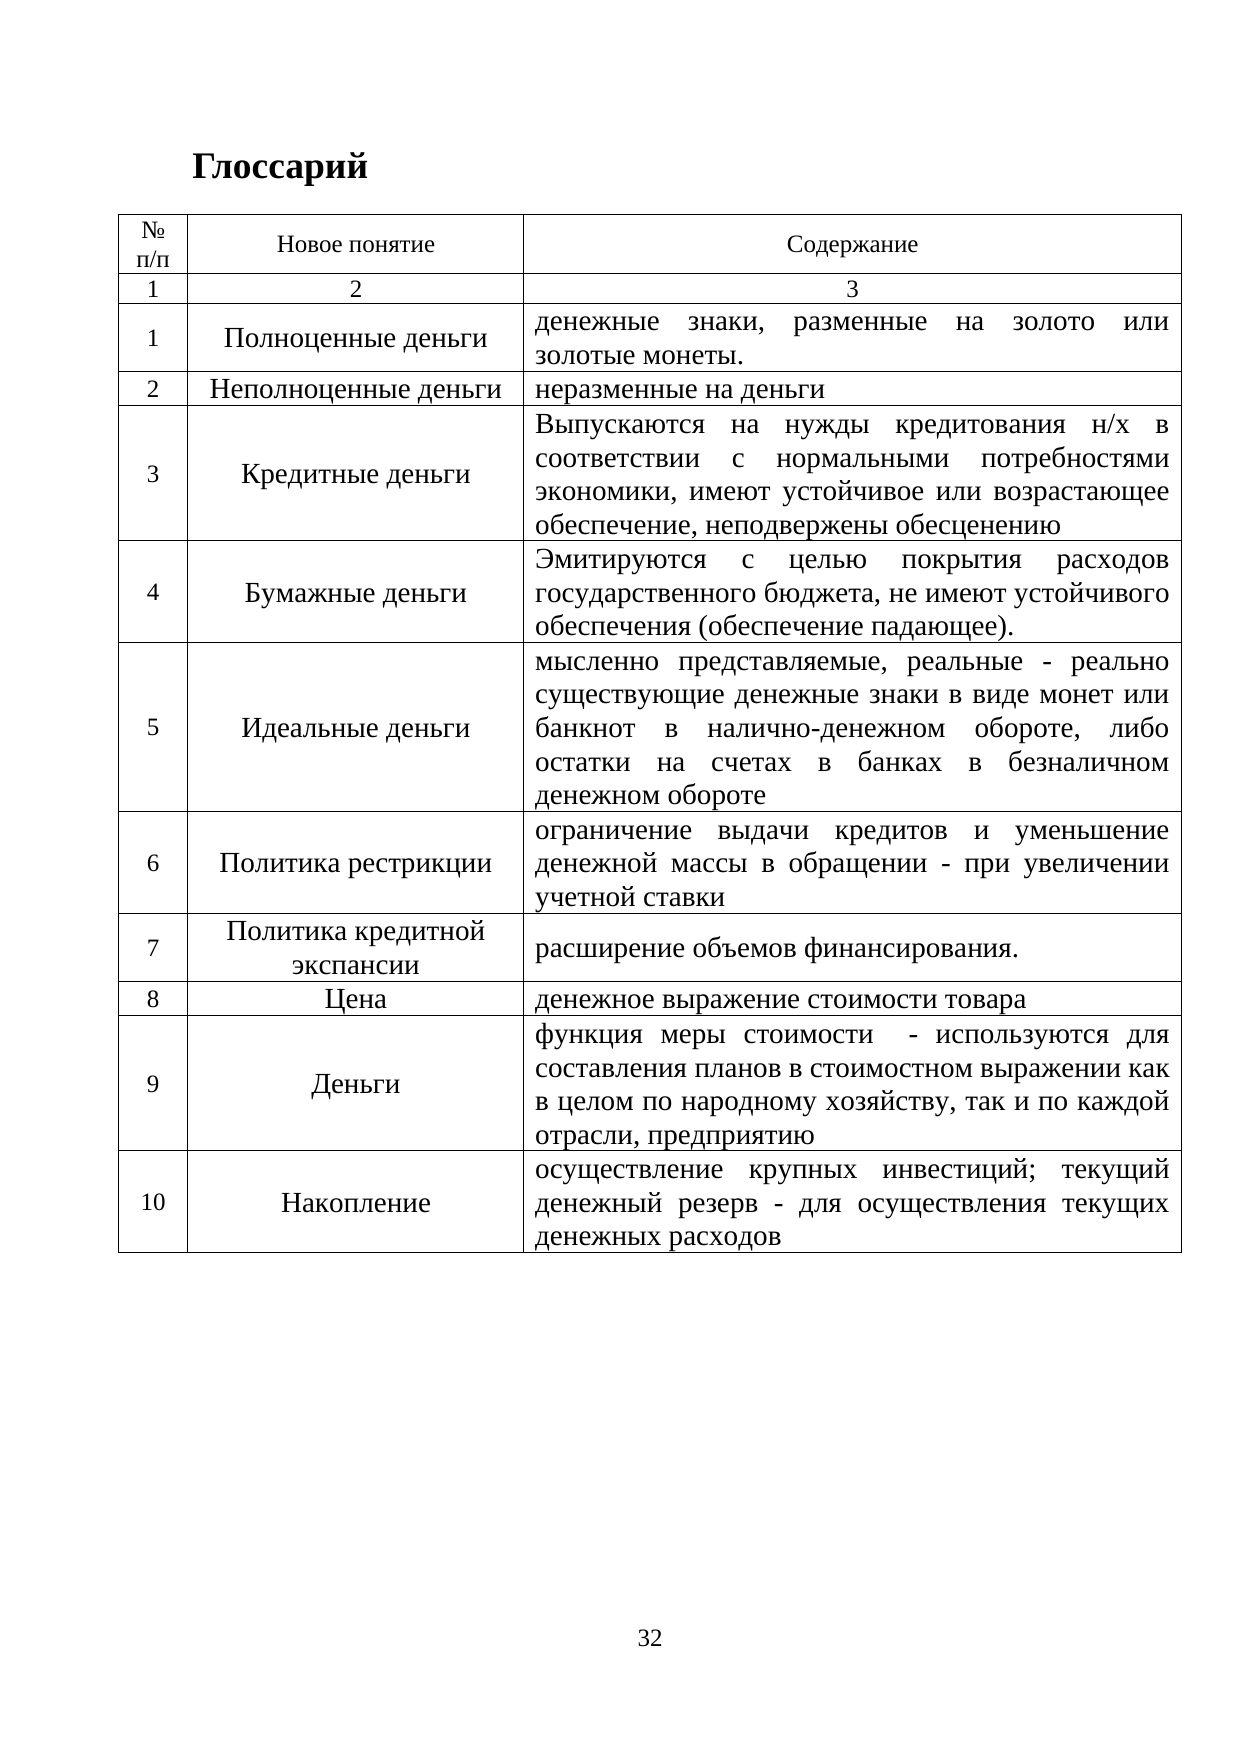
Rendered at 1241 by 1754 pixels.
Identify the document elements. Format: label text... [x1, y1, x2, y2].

table_cell 2 [188, 274, 523, 302]
table_cell Выпускаются на нужды кредитования н/х в соответствии с нормальными потребностями экономики, имеют устойчивое или возрастающее обеспечение, неподвержены обесценению [524, 406, 1181, 540]
table_cell 4 [119, 541, 187, 642]
table_cell 1 [119, 304, 187, 371]
table_cell расширение объемов финансирования. [524, 914, 1181, 981]
table_cell Неполноценные деньги [188, 372, 523, 405]
table_cell 8 [119, 982, 187, 1015]
table_cell 9 [119, 1016, 187, 1150]
table_cell 6 [119, 812, 187, 912]
table_cell Политика кредитной экспансии [188, 914, 523, 981]
table_cell Идеальные деньги [188, 643, 523, 811]
table_cell Цена [188, 982, 523, 1015]
table_cell 10 [119, 1151, 187, 1252]
table_header Содержание [524, 215, 1181, 273]
table_cell денежные знаки, разменные на золото или золотые монеты. [524, 304, 1181, 371]
table_cell Деньги [188, 1016, 523, 1150]
table_cell Кредитные деньги [188, 406, 523, 540]
table_cell денежное выражение стоимости товара [524, 982, 1181, 1015]
table_cell осуществление крупных инвестиций; текущий денежный резерв - для осуществления текущих денежных расходов [524, 1151, 1181, 1252]
table_header № п/п [119, 215, 187, 273]
table_cell Накопление [188, 1151, 523, 1252]
table_cell функция меры стоимости - используются для составления планов в стоимостном выражении как в целом по народному хозяйству, так и по каждой отрасли, предприятию [524, 1016, 1181, 1150]
table_cell ограничение выдачи кредитов и уменьшение денежной массы в обращении - при увеличении учетной ставки [524, 812, 1181, 912]
table_cell Бумажные деньги [188, 541, 523, 642]
table_cell 2 [119, 372, 187, 405]
table_cell 7 [119, 914, 187, 981]
table_cell 3 [119, 406, 187, 540]
table_cell Полноценные деньги [188, 304, 523, 371]
table_cell неразменные на деньги [524, 372, 1181, 405]
table_cell 3 [524, 274, 1181, 302]
table_cell Политика рестрикции [188, 812, 523, 912]
table_cell 1 [119, 274, 187, 302]
subtitle Глоссарий [118, 143, 1181, 186]
table_cell Эмитируются с целью покрытия расходов государственного бюджета, не имеют устойчивого обеспечения (обеспечение падающее). [524, 541, 1181, 642]
table_cell 5 [119, 643, 187, 811]
table_cell мысленно представляемые, реальные - реально существующие денежные знаки в виде монет или банкнот в налично-денежном обороте, либо остатки на счетах в банках в безналичном денежном обороте [524, 643, 1181, 811]
table_header Новое понятие [188, 215, 523, 273]
